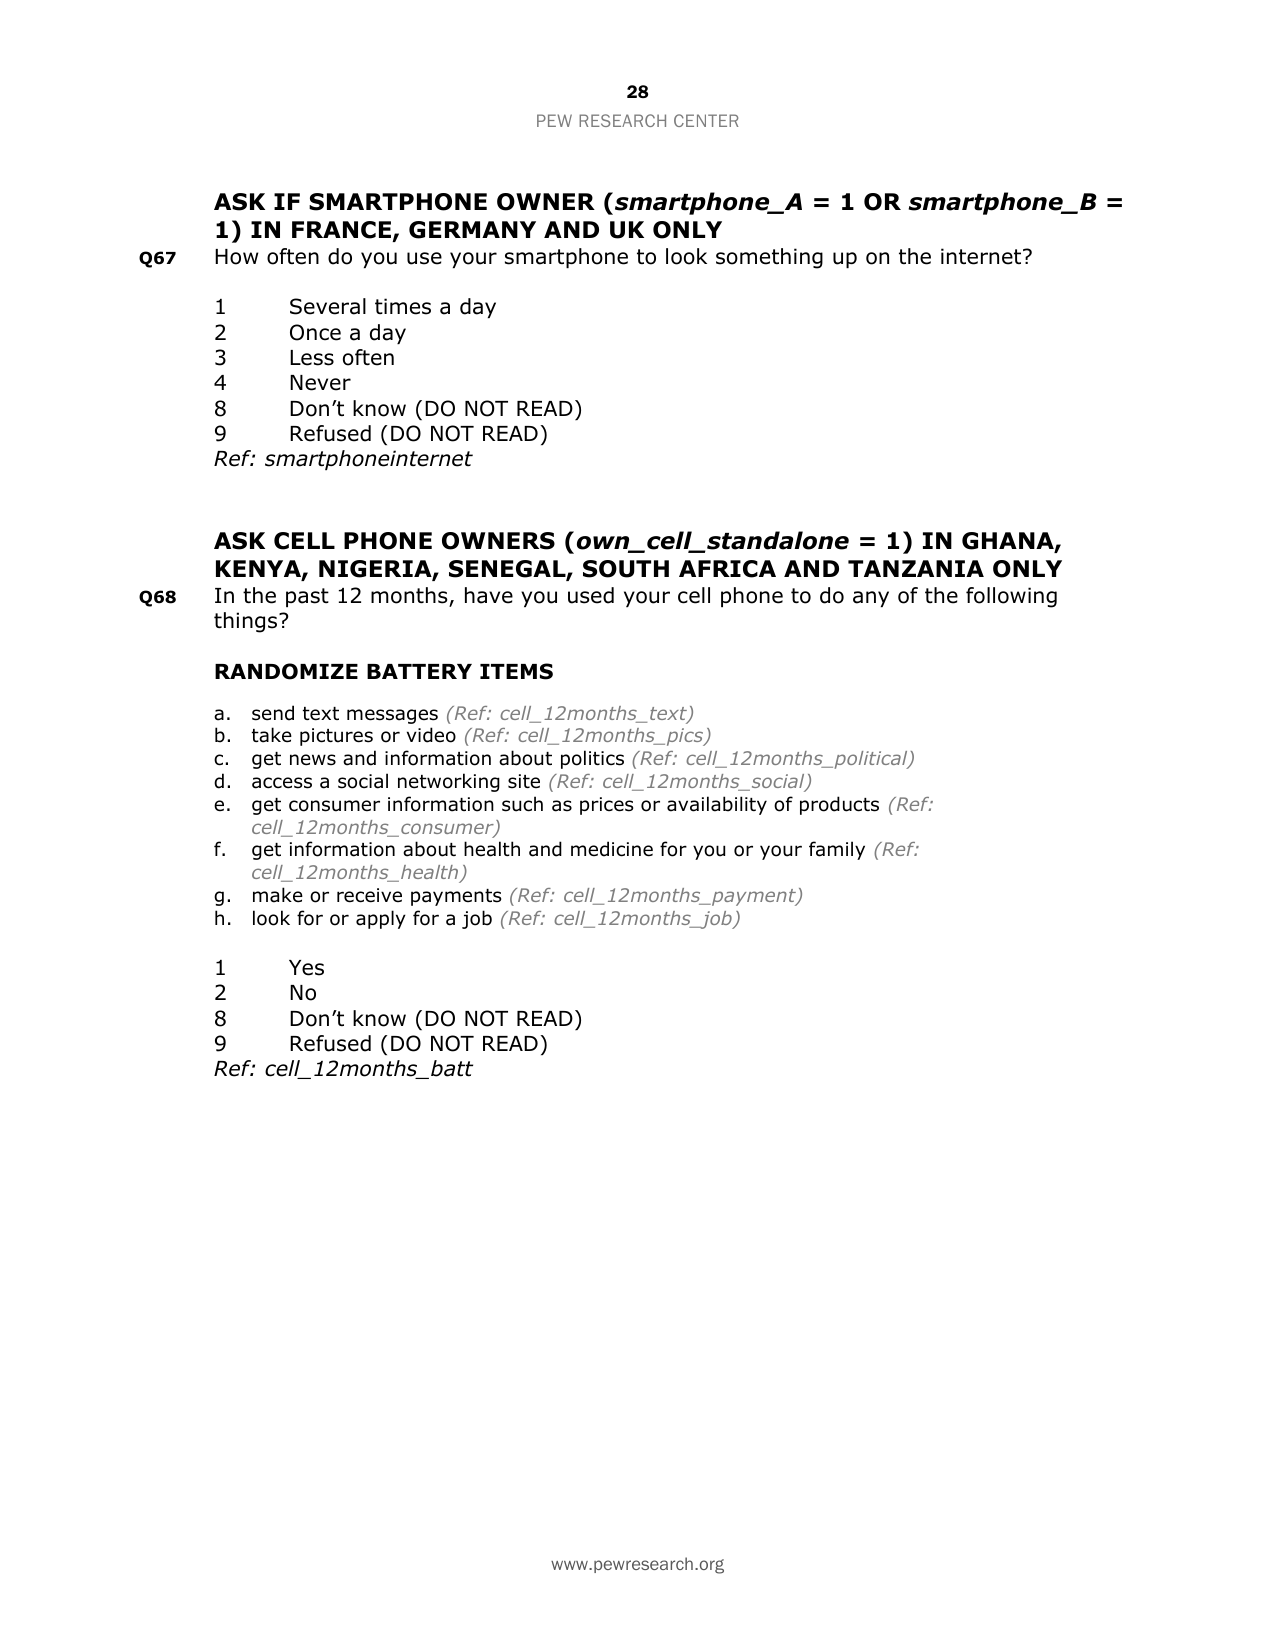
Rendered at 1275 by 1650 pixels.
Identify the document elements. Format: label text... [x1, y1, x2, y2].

list Once a day [214, 319, 1136, 344]
list Don’t know (DO NOT READ) [214, 395, 1136, 420]
text RANDOMIZE BATTERY ITEMS [214, 658, 1136, 683]
text Q68 In the past 12 months, have you used your cell phone to do any of the following things? [139, 582, 1136, 633]
text ASK CELL PHONE OWNERS (own_cell_standalone = 1) IN GHANA, KENYA, NIGERIA, SENEGAL, SOUTH AFRICA AND TANZANIA ONLY [214, 527, 1136, 582]
text 2 No [214, 980, 1136, 1005]
text 8 Don’t know (DO NOT READ) [214, 1005, 1136, 1031]
text f. get information about health and medicine for you or your family (Ref: cell_12months_health) [214, 838, 1136, 884]
text g. make or receive payments (Ref: cell_12months_payment) [214, 884, 1136, 906]
list Refused (DO NOT READ) [214, 420, 1136, 446]
list Less often [214, 344, 1136, 370]
text d. access a social networking site (Ref: cell_12months_social) [214, 769, 1136, 792]
text e. get consumer information such as prices or availability of products (Ref: cell_12months_consumer) [214, 792, 1136, 838]
text a. send text messages (Ref: cell_12months_text) [214, 701, 1136, 724]
text Ref: cell_12months_batt [214, 1056, 1136, 1081]
list Several times a day [214, 294, 1136, 319]
text Ref: smartphoneinternet [214, 446, 1136, 471]
list Never [214, 370, 1136, 395]
text ASK IF SMARTPHONE OWNER (smartphone_A = 1 OR smartphone_B = 1) IN FRANCE, GERMANY AND UK ONLY [214, 187, 1136, 243]
text b. take pictures or video (Ref: cell_12months_pics) [214, 724, 1136, 747]
text Q67 How often do you use your smartphone to look something up on the internet? [139, 243, 1136, 268]
text 9 Refused (DO NOT READ) [214, 1031, 1136, 1056]
text h. look for or apply for a job (Ref: cell_12months_job) [214, 906, 1136, 929]
text c. get news and information about politics (Ref: cell_12months_political) [214, 747, 1136, 769]
text 1 Yes [214, 954, 1136, 980]
